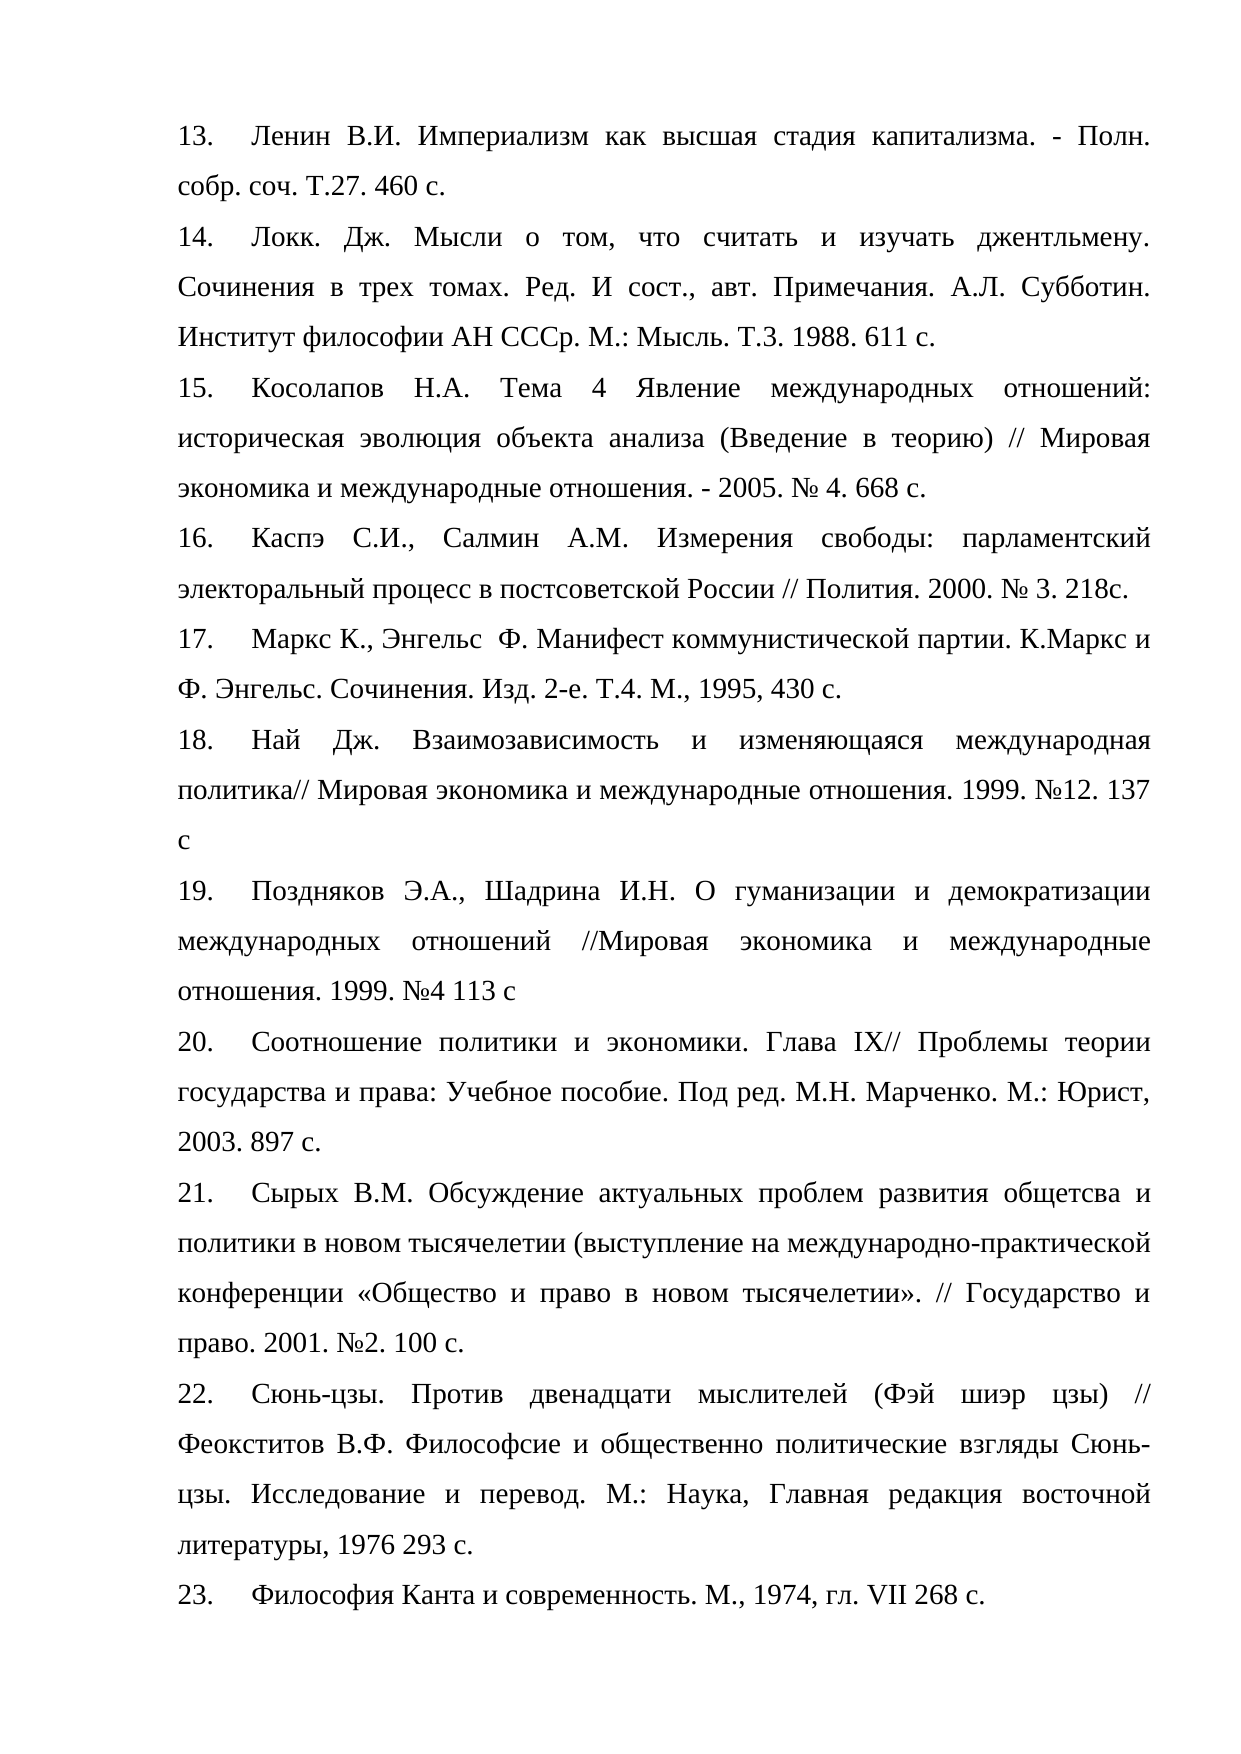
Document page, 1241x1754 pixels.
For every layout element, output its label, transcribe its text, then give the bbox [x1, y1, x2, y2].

text 13. Ленин В.И. Империализм как высшая стадия капитализма. - Полн. собр. соч. Т.27. 460 с. [177, 118, 1152, 202]
text 23. Философия Канта и современность. М., 1974, гл. VII 268 с. [177, 1577, 1152, 1611]
text 20. Соотношение политики и экономики. Глава IX// Проблемы теории государства и права: Учебное пособие. Под ред. М.Н. Марченко. М.: Юрист, 2003. 897 с. [177, 1024, 1152, 1158]
text 22. Сюнь-цзы. Против двенадцати мыслителей (Фэй шиэр цзы) // Феокститов В.Ф. Философсие и общественно политические взгляды Сюнь-цзы. Исследование и перевод. М.: Наука, Главная редакция восточной литературы, 1976 293 с. [177, 1376, 1152, 1560]
text 21. Сырых В.М. Обсуждение актуальных проблем развития общетсва и политики в новом тысячелетии (выступление на международно-практической конференции «Общество и право в новом тысячелетии». // Государство и право. 2001. №2. 100 с. [177, 1175, 1152, 1359]
text 16. Каспэ С.И., Салмин А.М. Измерения свободы: парламентский электоральный процесс в постсоветской России // Полития. 2000. № 3. 218с. [177, 521, 1152, 604]
text 15. Косолапов Н.А. Тема 4 Явление международных отношений: историческая эволюция объекта анализа (Введение в теорию) // Мировая экономика и международные отношения. - 2005. № 4. 668 с. [177, 370, 1152, 504]
text 17. Маркс К., Энгельс Ф. Манифест коммунистической партии. К.Маркс и Ф. Энгельс. Сочинения. Изд. 2-е. Т.4. М., 1995, 430 с. [177, 621, 1152, 705]
text 14. Локк. Дж. Мысли о том, что считать и изучать джентльмену. Сочинения в трех томах. Ред. И сост., авт. Примечания. А.Л. Субботин. Институт философии АН СССр. М.: Мысль. Т.3. 1988. 611 с. [177, 219, 1152, 353]
text 18. Най Дж. Взаимозависимость и изменяющаяся международная политика// Мировая экономика и международные отношения. 1999. №12. 137 с [177, 722, 1152, 856]
text 19. Поздняков Э.А., Шадрина И.Н. О гуманизации и демократизации международных отношений //Мировая экономика и международные отношения. 1999. №4 113 с [177, 873, 1152, 1007]
